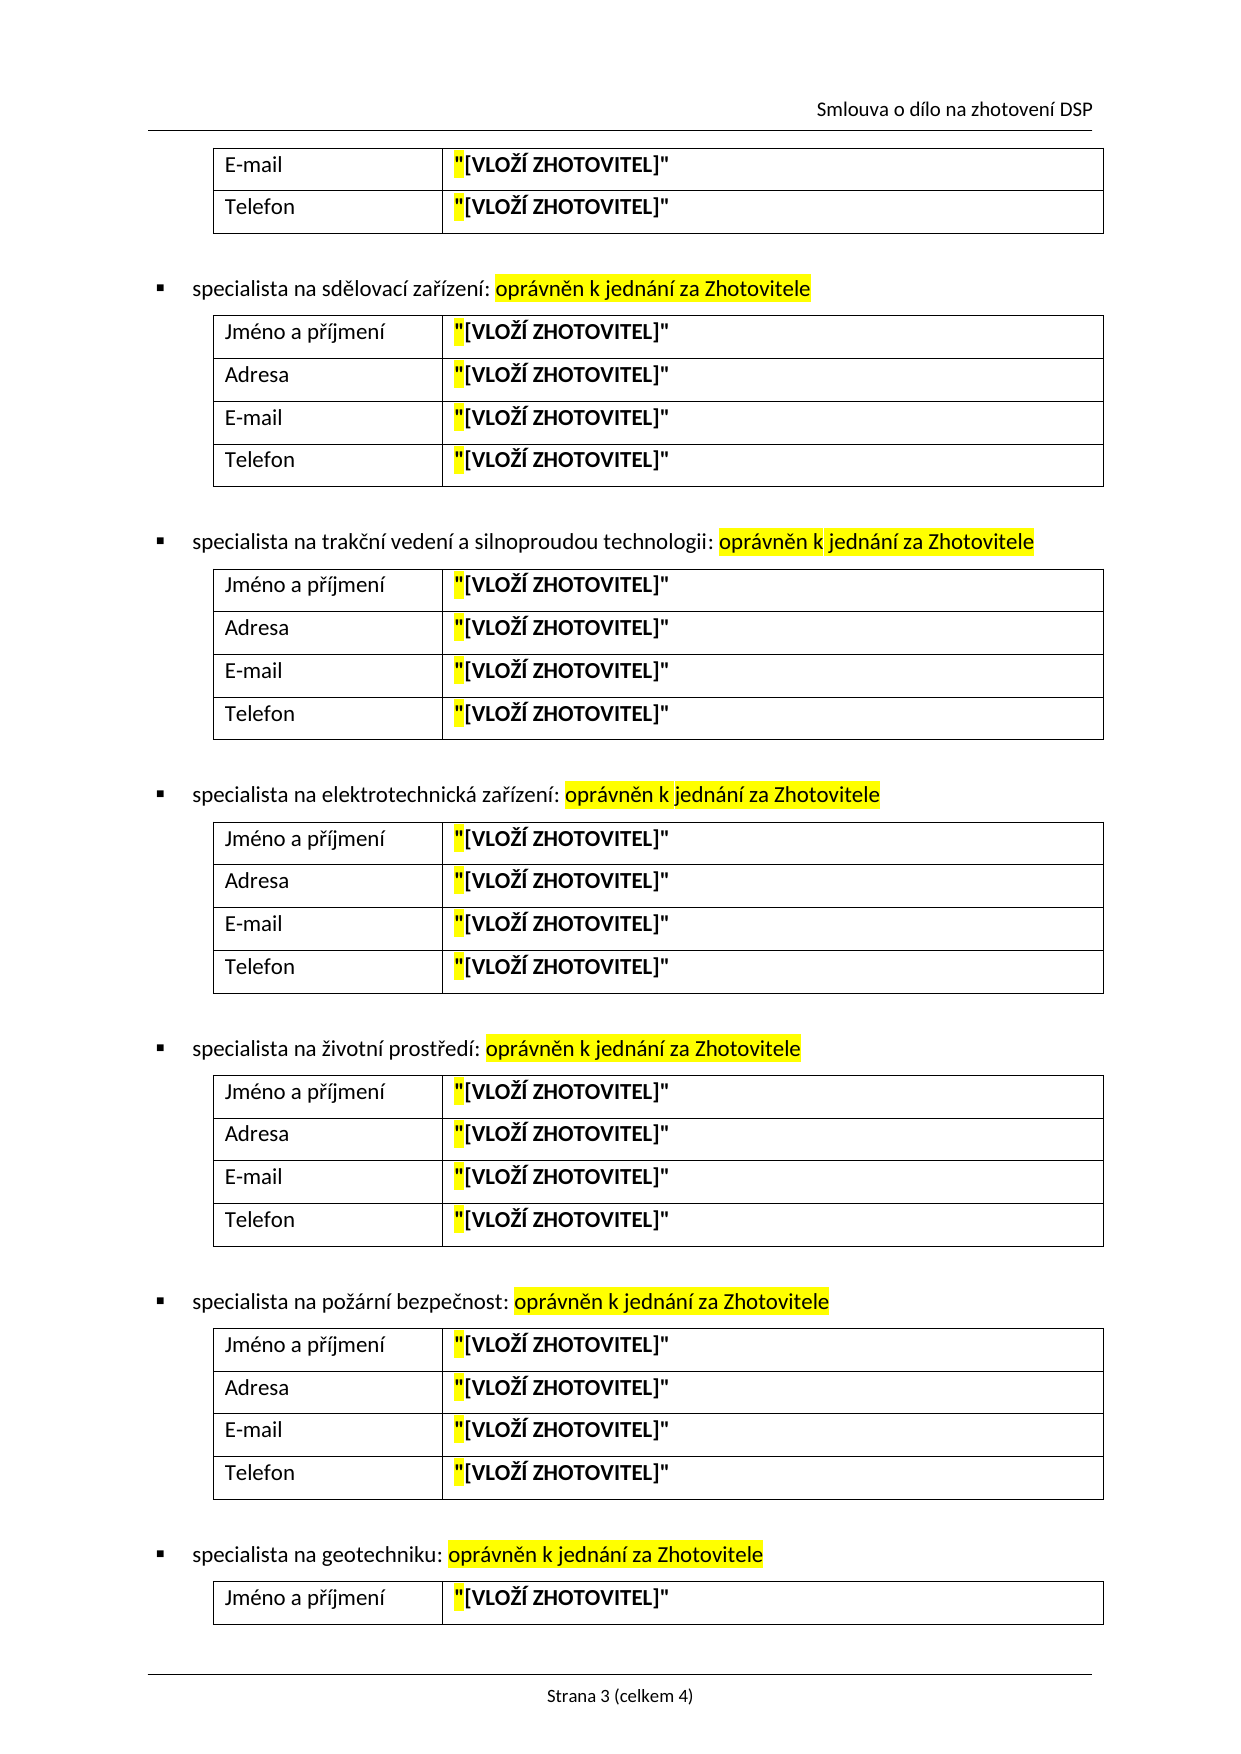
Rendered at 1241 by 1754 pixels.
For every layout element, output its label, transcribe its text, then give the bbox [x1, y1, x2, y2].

table_header [443, 1582, 1103, 1624]
table_cell [443, 951, 1103, 992]
table_header Jméno a příjmení [214, 1582, 442, 1624]
table_cell Telefon [214, 445, 442, 486]
table_cell E-mail [214, 149, 442, 190]
table_cell [443, 445, 1103, 486]
list specialista na životní prostředí: oprávněn k jednání za Zhotovitele [155, 1031, 1092, 1062]
table_header [443, 316, 1103, 358]
table_header [443, 823, 1103, 864]
table_cell [443, 1414, 1103, 1456]
table_cell Adresa [214, 359, 442, 401]
table_cell Telefon [214, 1457, 442, 1499]
table_header [443, 1076, 1103, 1117]
list specialista na sdělovací zařízení: oprávněn k jednání za Zhotovitele [155, 272, 1092, 303]
table_cell [443, 359, 1103, 401]
table_cell [443, 698, 1103, 739]
table_cell E-mail [214, 1161, 442, 1203]
table_cell [443, 655, 1103, 697]
table_cell [443, 1119, 1103, 1160]
table_cell Telefon [214, 1204, 442, 1246]
table_cell Telefon [214, 951, 442, 992]
table_cell [443, 402, 1103, 443]
table_header Jméno a příjmení [214, 316, 442, 358]
table_header Jméno a příjmení [214, 570, 442, 611]
list specialista na požární bezpečnost: oprávněn k jednání za Zhotovitele [155, 1284, 1092, 1315]
table_cell [443, 1161, 1103, 1203]
table_cell [443, 612, 1103, 654]
table_cell [443, 149, 1103, 190]
table_cell [443, 1204, 1103, 1246]
list specialista na geotechniku: oprávněn k jednání za Zhotovitele [155, 1537, 1092, 1568]
table_cell Adresa [214, 1372, 442, 1413]
table_cell Telefon [214, 191, 442, 233]
table_cell Adresa [214, 612, 442, 654]
table_header Jméno a příjmení [214, 823, 442, 864]
table_header Jméno a příjmení [214, 1076, 442, 1117]
table_header [443, 1329, 1103, 1371]
table_cell Telefon [214, 698, 442, 739]
table_cell [443, 865, 1103, 907]
table_cell E-mail [214, 655, 442, 697]
table_cell E-mail [214, 1414, 442, 1456]
table_cell [443, 1457, 1103, 1499]
table_header Jméno a příjmení [214, 1329, 442, 1371]
table_cell [443, 1372, 1103, 1413]
list specialista na trakční vedení a silnoproudou technologii: oprávněn k jednání za Zhotovitele [155, 525, 1092, 556]
table_cell E-mail [214, 402, 442, 443]
table_cell E-mail [214, 908, 442, 950]
list specialista na elektrotechnická zařízení: oprávněn k jednání za Zhotovitele [155, 778, 1092, 809]
table_cell [443, 191, 1103, 233]
table_cell Adresa [214, 1119, 442, 1160]
table_header [443, 570, 1103, 611]
table_cell [443, 908, 1103, 950]
table_cell Adresa [214, 865, 442, 907]
